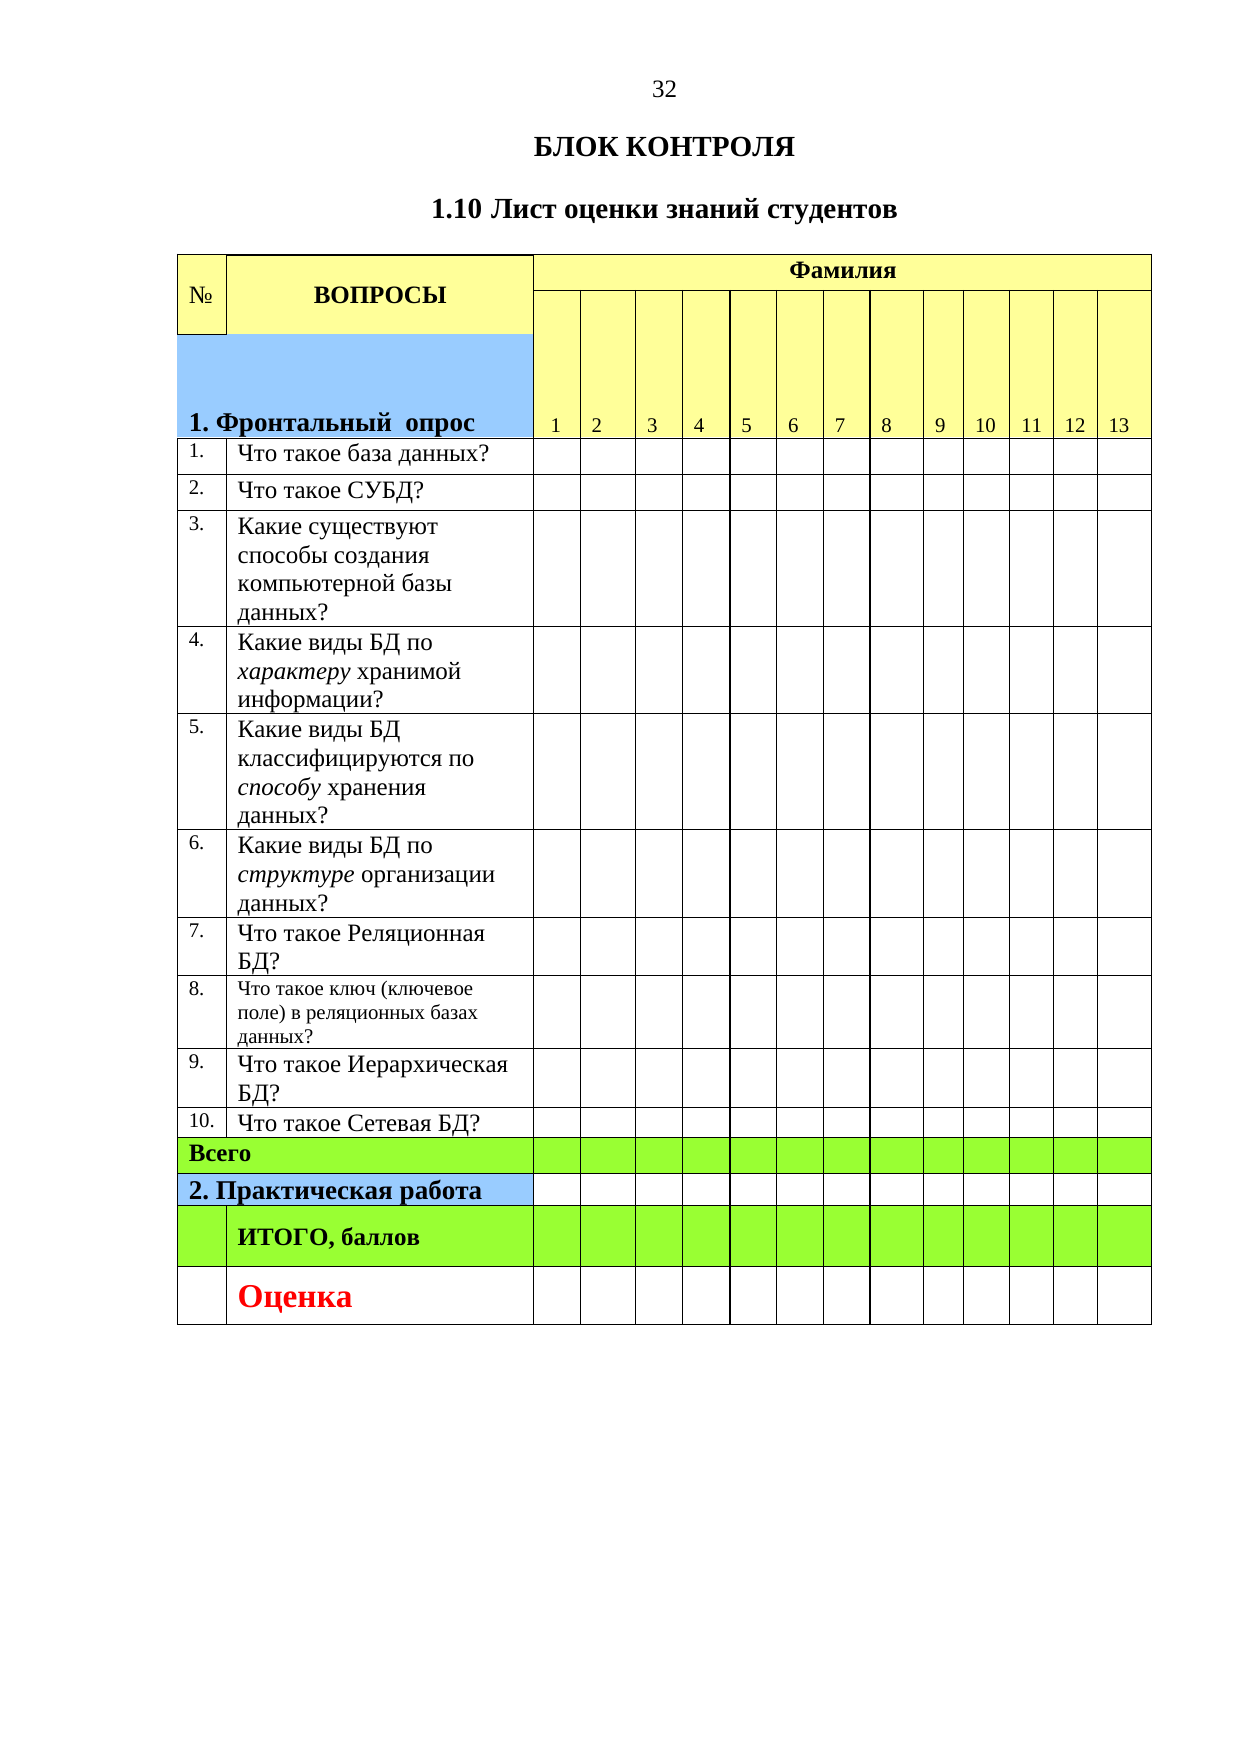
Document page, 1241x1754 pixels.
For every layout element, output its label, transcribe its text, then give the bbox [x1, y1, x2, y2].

table_cell 13 [1098, 291, 1151, 437]
table_cell [964, 1206, 1009, 1266]
table_cell 10 [964, 291, 1009, 437]
table_cell [731, 1267, 776, 1324]
table_cell [777, 1206, 823, 1266]
table_cell [683, 627, 729, 713]
table_cell [1010, 1174, 1053, 1205]
subtitle БЛОК КОНТРОЛЯ [177, 129, 1152, 162]
table_cell [777, 830, 823, 917]
table_cell [924, 1108, 963, 1137]
table_cell [777, 714, 823, 829]
table_cell [824, 976, 869, 1048]
table_cell Какие существуют способы создания компьютерной базы данных? [227, 511, 533, 626]
table_cell [1010, 714, 1053, 829]
table_cell [1010, 976, 1053, 1048]
table_cell [924, 627, 963, 713]
table_cell [731, 1206, 776, 1266]
table_cell [964, 511, 1009, 626]
table_cell [683, 511, 729, 626]
table_cell [1010, 511, 1053, 626]
table_cell [636, 439, 682, 474]
table_cell [581, 1108, 635, 1137]
table_cell [581, 627, 635, 713]
table_cell [636, 714, 682, 829]
table_cell [581, 976, 635, 1048]
table_cell [1098, 475, 1151, 510]
table_cell [178, 918, 226, 975]
table_cell [824, 511, 869, 626]
table_cell [871, 627, 923, 713]
table_cell [777, 627, 823, 713]
table_cell [1054, 511, 1097, 626]
table_cell [683, 1174, 729, 1205]
table_cell 12 [1054, 291, 1097, 437]
table_cell [534, 1108, 580, 1137]
table_cell [824, 627, 869, 713]
table_cell [871, 1138, 923, 1173]
table_cell [636, 830, 682, 917]
table_cell [1054, 475, 1097, 510]
table_cell [871, 1049, 923, 1107]
table_cell [731, 1108, 776, 1137]
table_cell [777, 1267, 823, 1324]
table_cell [1098, 1138, 1151, 1173]
table_cell [636, 627, 682, 713]
table_cell [871, 475, 923, 510]
table_cell [824, 918, 869, 975]
table_cell [871, 918, 923, 975]
table_cell [824, 1174, 869, 1205]
table_cell [636, 511, 682, 626]
table_cell [964, 918, 1009, 975]
table_cell [1054, 918, 1097, 975]
table_cell 9 [924, 291, 963, 437]
table_cell [683, 1108, 729, 1137]
table_cell [683, 439, 729, 474]
table_cell Что такое Иерархическая БД? [227, 1049, 533, 1107]
table_cell [1054, 627, 1097, 713]
table_cell [1010, 1049, 1053, 1107]
table_cell Что такое ключ (ключевое поле) в реляционных базах данных? [227, 976, 533, 1048]
table_cell [1054, 439, 1097, 474]
table_cell Какие виды БД по структуре организации данных? [227, 830, 533, 917]
table_cell [581, 1049, 635, 1107]
table_cell [683, 714, 729, 829]
table_cell 6 [777, 291, 823, 437]
table_cell 1 [534, 291, 580, 437]
table_cell [178, 627, 226, 713]
table_cell [178, 475, 226, 510]
table_cell [731, 976, 776, 1048]
table_header ВОПРОСЫ [227, 256, 533, 334]
table_cell Что такое Сетевая БД? [227, 1108, 533, 1137]
table_cell [581, 830, 635, 917]
table_cell [924, 1138, 963, 1173]
table_cell [178, 1108, 226, 1137]
table_cell [636, 918, 682, 975]
table_cell [1098, 830, 1151, 917]
table_cell 1. Фронтальный опрос [177, 334, 533, 437]
table_cell [871, 1206, 923, 1266]
table_cell [178, 511, 226, 626]
table_cell [731, 511, 776, 626]
table_cell [731, 714, 776, 829]
table_cell [1010, 830, 1053, 917]
table_cell [1098, 1206, 1151, 1266]
table_cell [1010, 627, 1053, 713]
table_cell [824, 475, 869, 510]
table_cell [178, 830, 226, 917]
table_cell [178, 1267, 226, 1324]
table_cell [636, 1174, 682, 1205]
table_cell [178, 1206, 226, 1266]
table_cell [1098, 511, 1151, 626]
table_cell [1054, 714, 1097, 829]
table_cell [534, 1206, 580, 1266]
table_cell [534, 830, 580, 917]
table_cell [731, 1174, 776, 1205]
table_cell [1010, 1138, 1053, 1173]
table_cell [731, 1138, 776, 1173]
table_cell 8 [871, 291, 923, 437]
table_cell [581, 1206, 635, 1266]
table_cell 4 [683, 291, 729, 437]
table_cell 7 [824, 291, 869, 437]
table_cell [534, 1138, 580, 1173]
table_cell [636, 976, 682, 1048]
table_cell Всего [178, 1138, 533, 1173]
table_cell [777, 1174, 823, 1205]
table_cell [1054, 1138, 1097, 1173]
table_cell [964, 1108, 1009, 1137]
table_cell [824, 439, 869, 474]
table_cell ИТОГО, баллов [227, 1206, 533, 1266]
table_cell [1010, 1267, 1053, 1324]
table_cell [777, 1138, 823, 1173]
table_cell [824, 830, 869, 917]
table_cell [824, 714, 869, 829]
table_cell [178, 714, 226, 829]
table_cell [777, 918, 823, 975]
table_cell Оценка [227, 1267, 533, 1324]
table_cell [1010, 1206, 1053, 1266]
table_cell Что такое СУБД? [227, 475, 533, 510]
table_cell [731, 918, 776, 975]
table_cell [924, 1267, 963, 1324]
table_cell 3 [636, 291, 682, 437]
table_cell [683, 1206, 729, 1266]
table_cell [924, 714, 963, 829]
table_cell [824, 1049, 869, 1107]
table_cell [964, 1174, 1009, 1205]
subtitle Лист оценки знаний студентов [177, 191, 1152, 225]
table_cell [534, 627, 580, 713]
table_cell [924, 475, 963, 510]
table_cell [683, 830, 729, 917]
table_cell [581, 714, 635, 829]
table_cell [777, 439, 823, 474]
table_cell [1054, 1049, 1097, 1107]
table_cell [964, 439, 1009, 474]
table_cell [1010, 439, 1053, 474]
table_cell [581, 1267, 635, 1324]
table_header Фамилия [534, 255, 1151, 290]
table_cell [1098, 714, 1151, 829]
table_cell [534, 511, 580, 626]
table_cell [1010, 1108, 1053, 1137]
table_cell [824, 1108, 869, 1137]
table_cell [777, 511, 823, 626]
table_cell [924, 1206, 963, 1266]
table_cell Какие виды БД классифицируются по способу хранения данных? [227, 714, 533, 829]
table_cell [178, 1049, 226, 1107]
table_cell [924, 1174, 963, 1205]
table_cell [1054, 1174, 1097, 1205]
table_cell [924, 976, 963, 1048]
table_cell [1098, 439, 1151, 474]
table_cell [964, 714, 1009, 829]
table_cell [636, 1206, 682, 1266]
table_cell [731, 1049, 776, 1107]
table_cell [871, 1108, 923, 1137]
table_cell [871, 976, 923, 1048]
table_cell [1054, 1108, 1097, 1137]
table_cell [824, 1267, 869, 1324]
table_cell [1098, 976, 1151, 1048]
table_cell [871, 1267, 923, 1324]
table_cell [1010, 475, 1053, 510]
table_cell [581, 511, 635, 626]
table_cell [964, 830, 1009, 917]
table_cell [1054, 1267, 1097, 1324]
table_cell [964, 1267, 1009, 1324]
table_cell [178, 439, 226, 474]
table_cell [581, 1174, 635, 1205]
table_cell [1098, 1267, 1151, 1324]
table_cell [964, 1138, 1009, 1173]
table_cell [731, 439, 776, 474]
table_cell [636, 1108, 682, 1137]
table_cell [871, 511, 923, 626]
table_cell [777, 475, 823, 510]
table_cell [534, 1174, 580, 1205]
table_cell [683, 475, 729, 510]
table_cell [777, 1049, 823, 1107]
table_cell [824, 1138, 869, 1173]
table_cell [871, 439, 923, 474]
table_cell [1054, 830, 1097, 917]
table_cell [1054, 976, 1097, 1048]
table_cell [871, 830, 923, 917]
table_cell [636, 1267, 682, 1324]
table_cell [731, 830, 776, 917]
table_cell [683, 976, 729, 1048]
table_cell Что такое база данных? [227, 439, 533, 474]
table_cell [964, 627, 1009, 713]
table_cell [924, 439, 963, 474]
table_cell [534, 1049, 580, 1107]
table_cell [534, 1267, 580, 1324]
table_cell [1054, 1206, 1097, 1266]
table_cell [964, 1049, 1009, 1107]
table_cell [534, 714, 580, 829]
table_cell [1098, 918, 1151, 975]
table_cell [1010, 918, 1053, 975]
table_cell [731, 627, 776, 713]
table_cell [683, 1267, 729, 1324]
table_header № [178, 255, 226, 334]
table_cell 11 [1010, 291, 1053, 437]
table_cell [581, 475, 635, 510]
table_cell [924, 918, 963, 975]
table_cell [777, 976, 823, 1048]
table_cell [636, 475, 682, 510]
table_cell [1098, 1049, 1151, 1107]
table_cell [824, 1206, 869, 1266]
table_cell [924, 511, 963, 626]
table_cell 2. Практическая работа [178, 1174, 533, 1205]
table_cell [731, 475, 776, 510]
table_cell 2 [581, 291, 635, 437]
table_cell [1098, 1108, 1151, 1137]
table_cell [683, 918, 729, 975]
table_cell [534, 439, 580, 474]
table_cell [534, 918, 580, 975]
table_cell [534, 475, 580, 510]
table_cell [534, 976, 580, 1048]
table_cell [581, 1138, 635, 1173]
table_cell [924, 830, 963, 917]
table_cell [683, 1049, 729, 1107]
table_cell [178, 976, 226, 1048]
table_cell Какие виды БД по характеру хранимой информации? [227, 627, 533, 713]
table_cell [636, 1138, 682, 1173]
table_cell [581, 918, 635, 975]
table_cell Что такое Реляционная БД? [227, 918, 533, 975]
table_cell [871, 714, 923, 829]
table_cell [964, 976, 1009, 1048]
table_cell [683, 1138, 729, 1173]
table_cell [1098, 627, 1151, 713]
table_cell [1098, 1174, 1151, 1205]
table_cell [581, 439, 635, 474]
table_cell [964, 475, 1009, 510]
table_cell [924, 1049, 963, 1107]
table_cell [871, 1174, 923, 1205]
table_cell [636, 1049, 682, 1107]
table_cell [777, 1108, 823, 1137]
